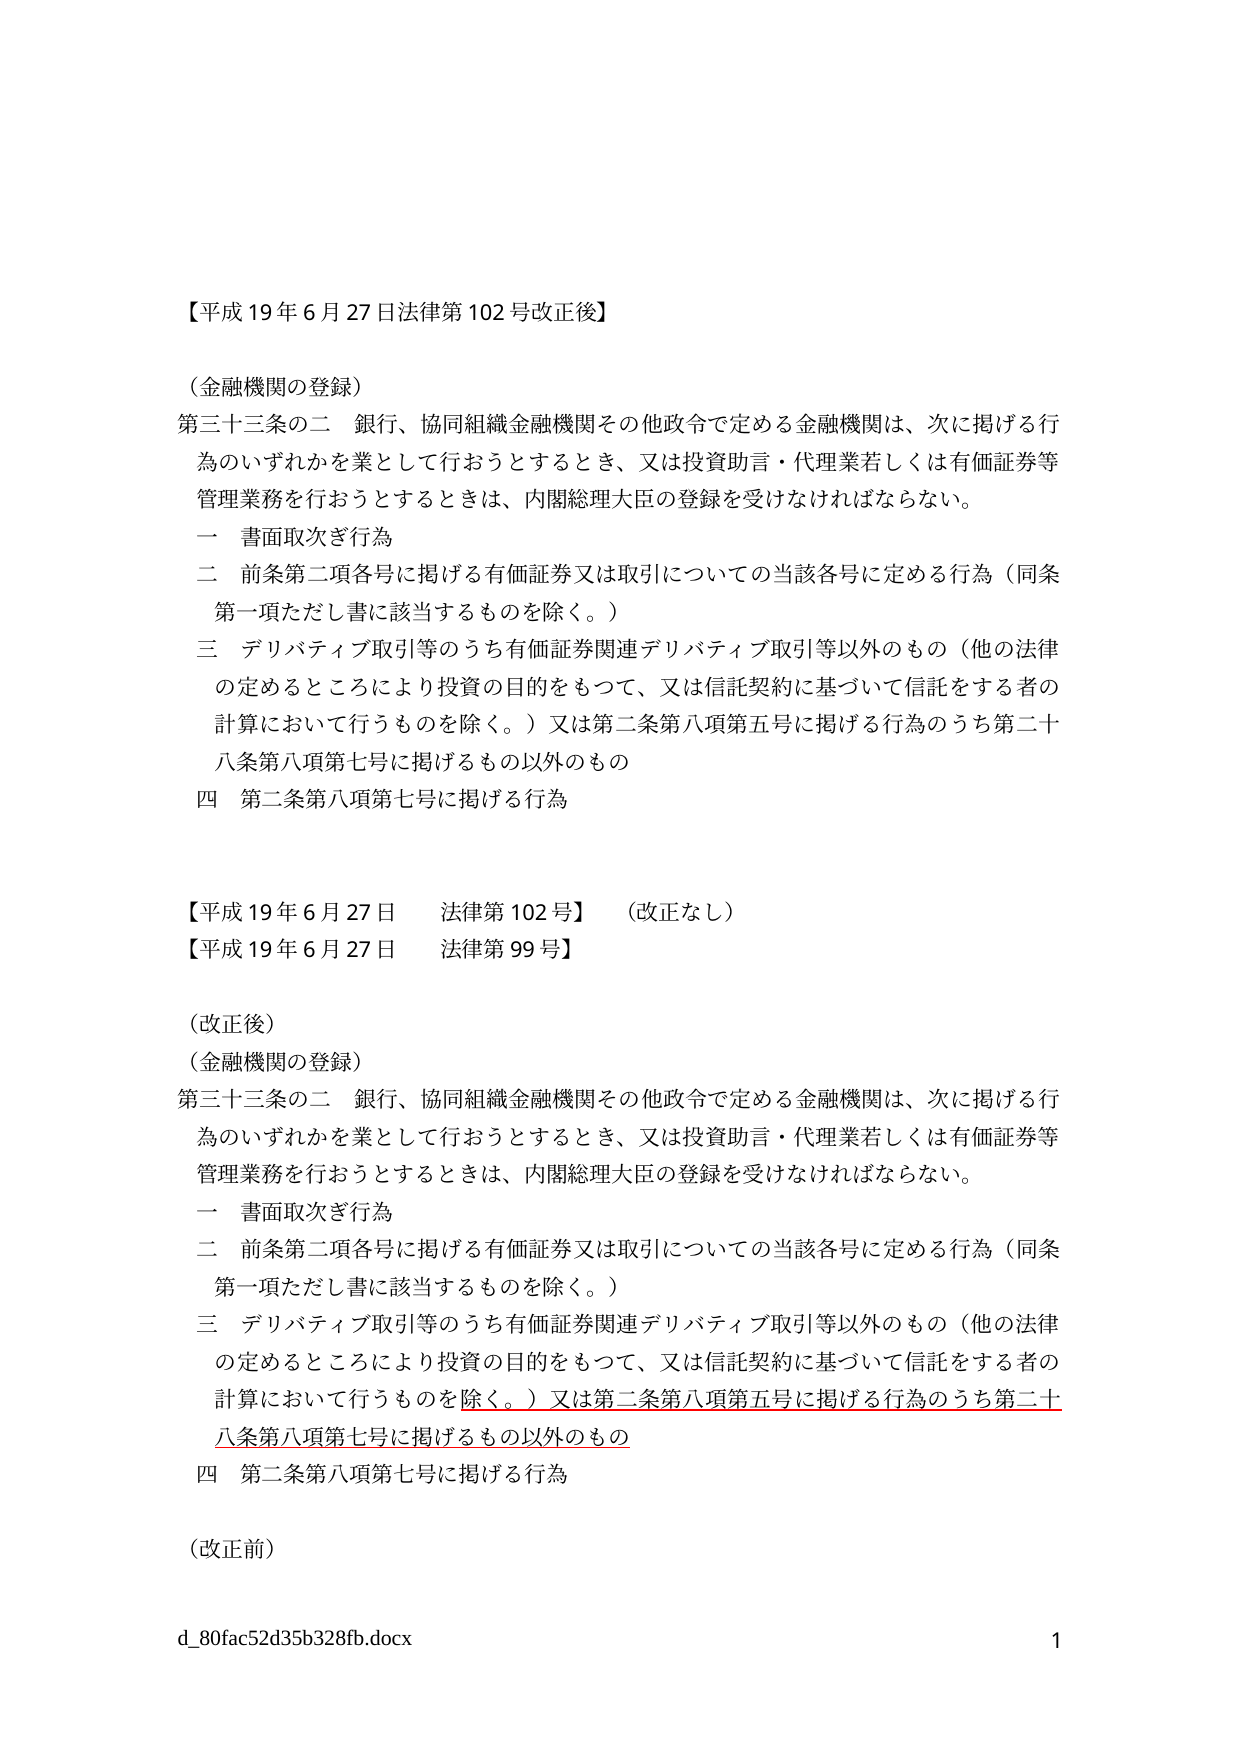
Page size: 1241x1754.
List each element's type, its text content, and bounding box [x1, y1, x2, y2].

text 第三十三条の二 銀行、協同組織金融機関その他政令で定める金融機関は、次に掲げる行為のいずれかを業として行おうとするとき、又は投資助言・代理業若しくは有価証券等管理業務を行おうとするときは、内閣総理大臣の登録を受けなければならない。 [177, 1079, 1063, 1192]
text 第三十三条の二 銀行、協同組織金融機関その他政令で定める金融機関は、次に掲げる行為のいずれかを業として行おうとするとき、又は投資助言・代理業若しくは有価証券等管理業務を行おうとするときは、内閣総理大臣の登録を受けなければならない。 [177, 404, 1063, 517]
text 二 前条第二項各号に掲げる有価証券又は取引についての当該各号に定める行為（同条第一項ただし書に該当するものを除く。） [196, 1229, 1063, 1304]
text 二 前条第二項各号に掲げる有価証券又は取引についての当該各号に定める行為（同条第一項ただし書に該当するものを除く。） [196, 554, 1063, 629]
text 四 第二条第八項第七号に掲げる行為 [196, 779, 1063, 817]
text 【平成19年6月27日 法律第99号】 [177, 929, 1063, 967]
text 四 第二条第八項第七号に掲げる行為 [196, 1454, 1063, 1492]
text 【平成19年6月27日 法律第102号】 （改正なし） [177, 892, 1063, 929]
text （金融機関の登録） [177, 1042, 1063, 1079]
text （改正後） [177, 1004, 1063, 1042]
text （改正前） [177, 1529, 1063, 1567]
text 一 書面取次ぎ行為 [196, 517, 1063, 554]
text 三 デリバティブ取引等のうち有価証券関連デリバティブ取引等以外のもの（他の法律の定めるところにより投資の目的をもつて、又は信託契約に基づいて信託をする者の計算において行うものを除く。）又は第二条第八項第五号に掲げる行為のうち第二十八条第八項第七号に掲げるもの以外のもの [196, 629, 1063, 779]
text 【平成19年6月27日法律第102号改正後】 [177, 292, 1063, 329]
text 三 デリバティブ取引等のうち有価証券関連デリバティブ取引等以外のもの（他の法律の定めるところにより投資の目的をもつて、又は信託契約に基づいて信託をする者の計算において行うものを除く。）又は第二条第八項第五号に掲げる行為のうち第二十八条第八項第七号に掲げるもの以外のもの [196, 1304, 1063, 1454]
text 一 書面取次ぎ行為 [196, 1192, 1063, 1229]
text （金融機関の登録） [177, 367, 1063, 404]
